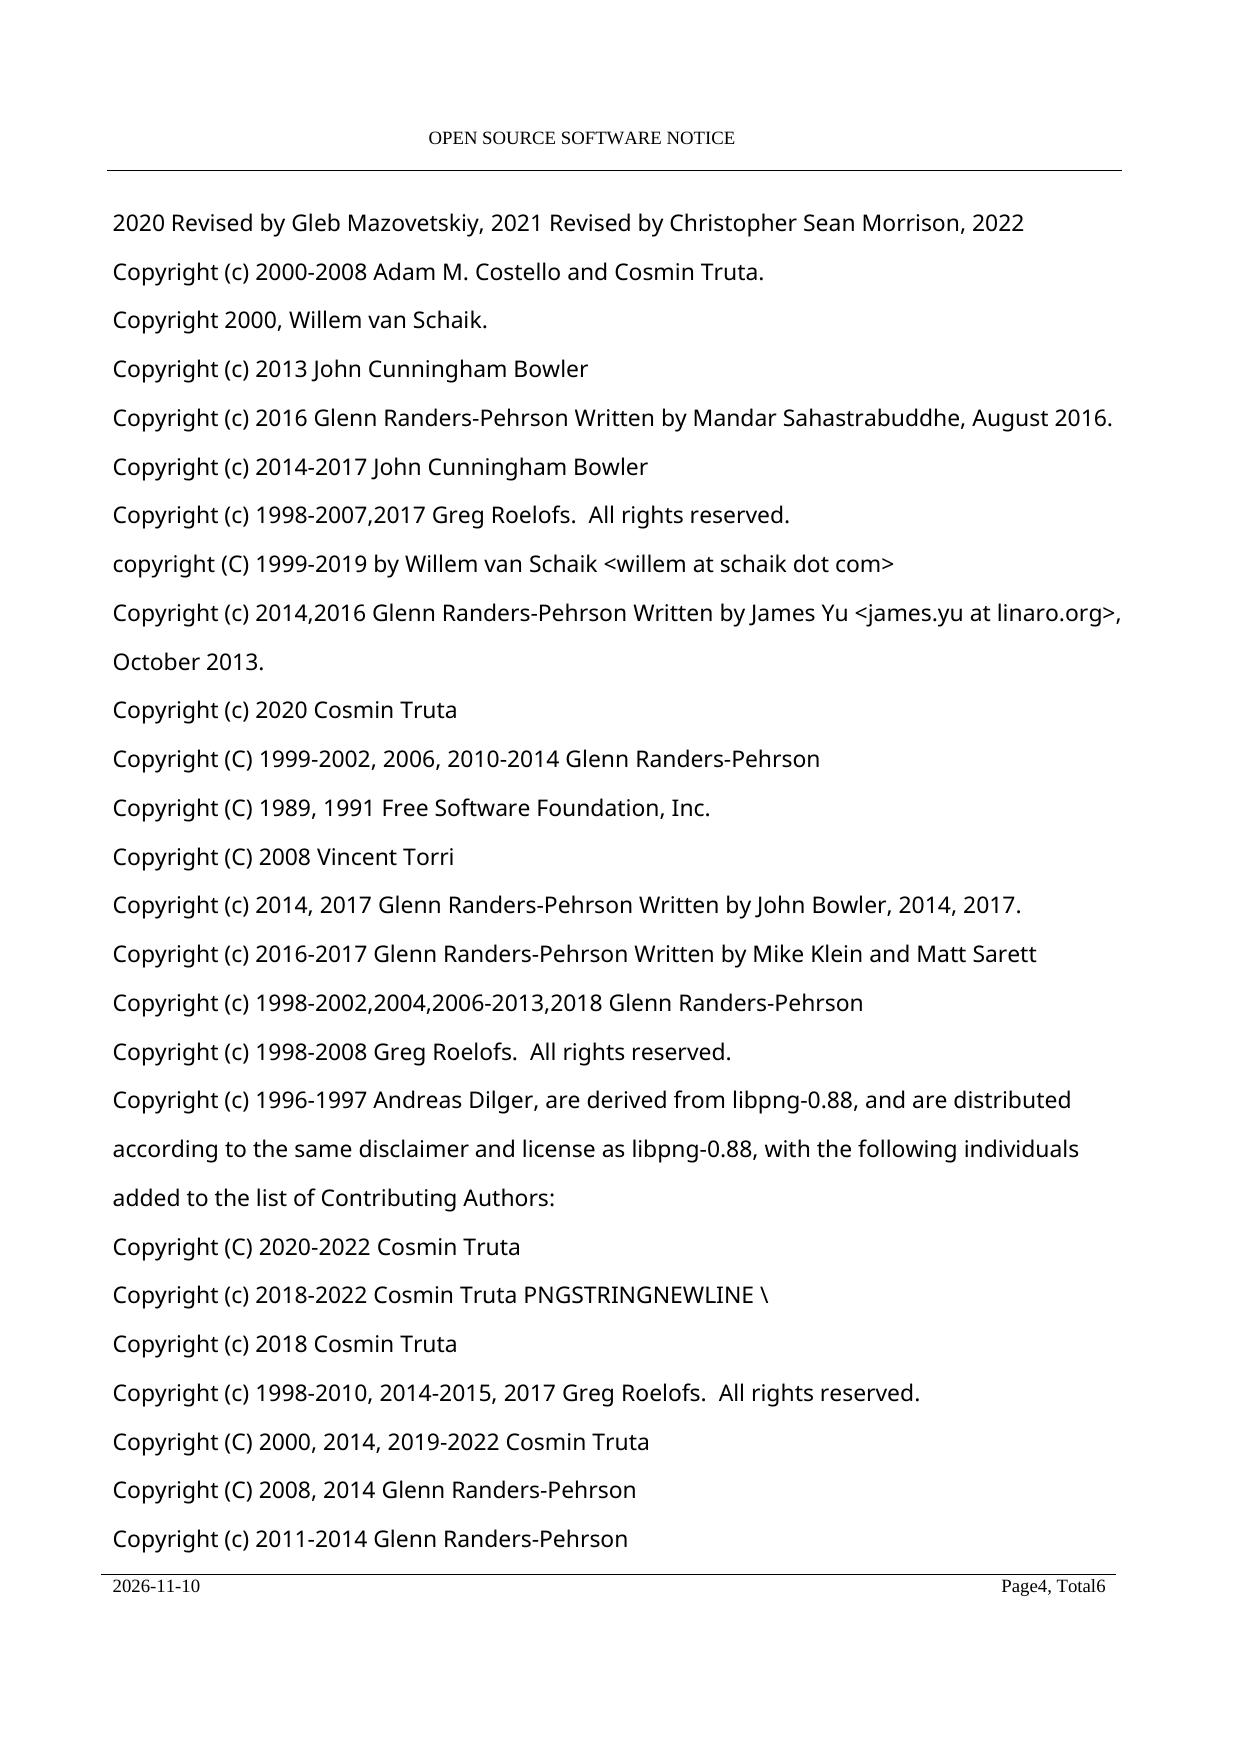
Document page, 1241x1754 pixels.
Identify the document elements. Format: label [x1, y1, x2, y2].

text [112, 206, 1128, 1555]
